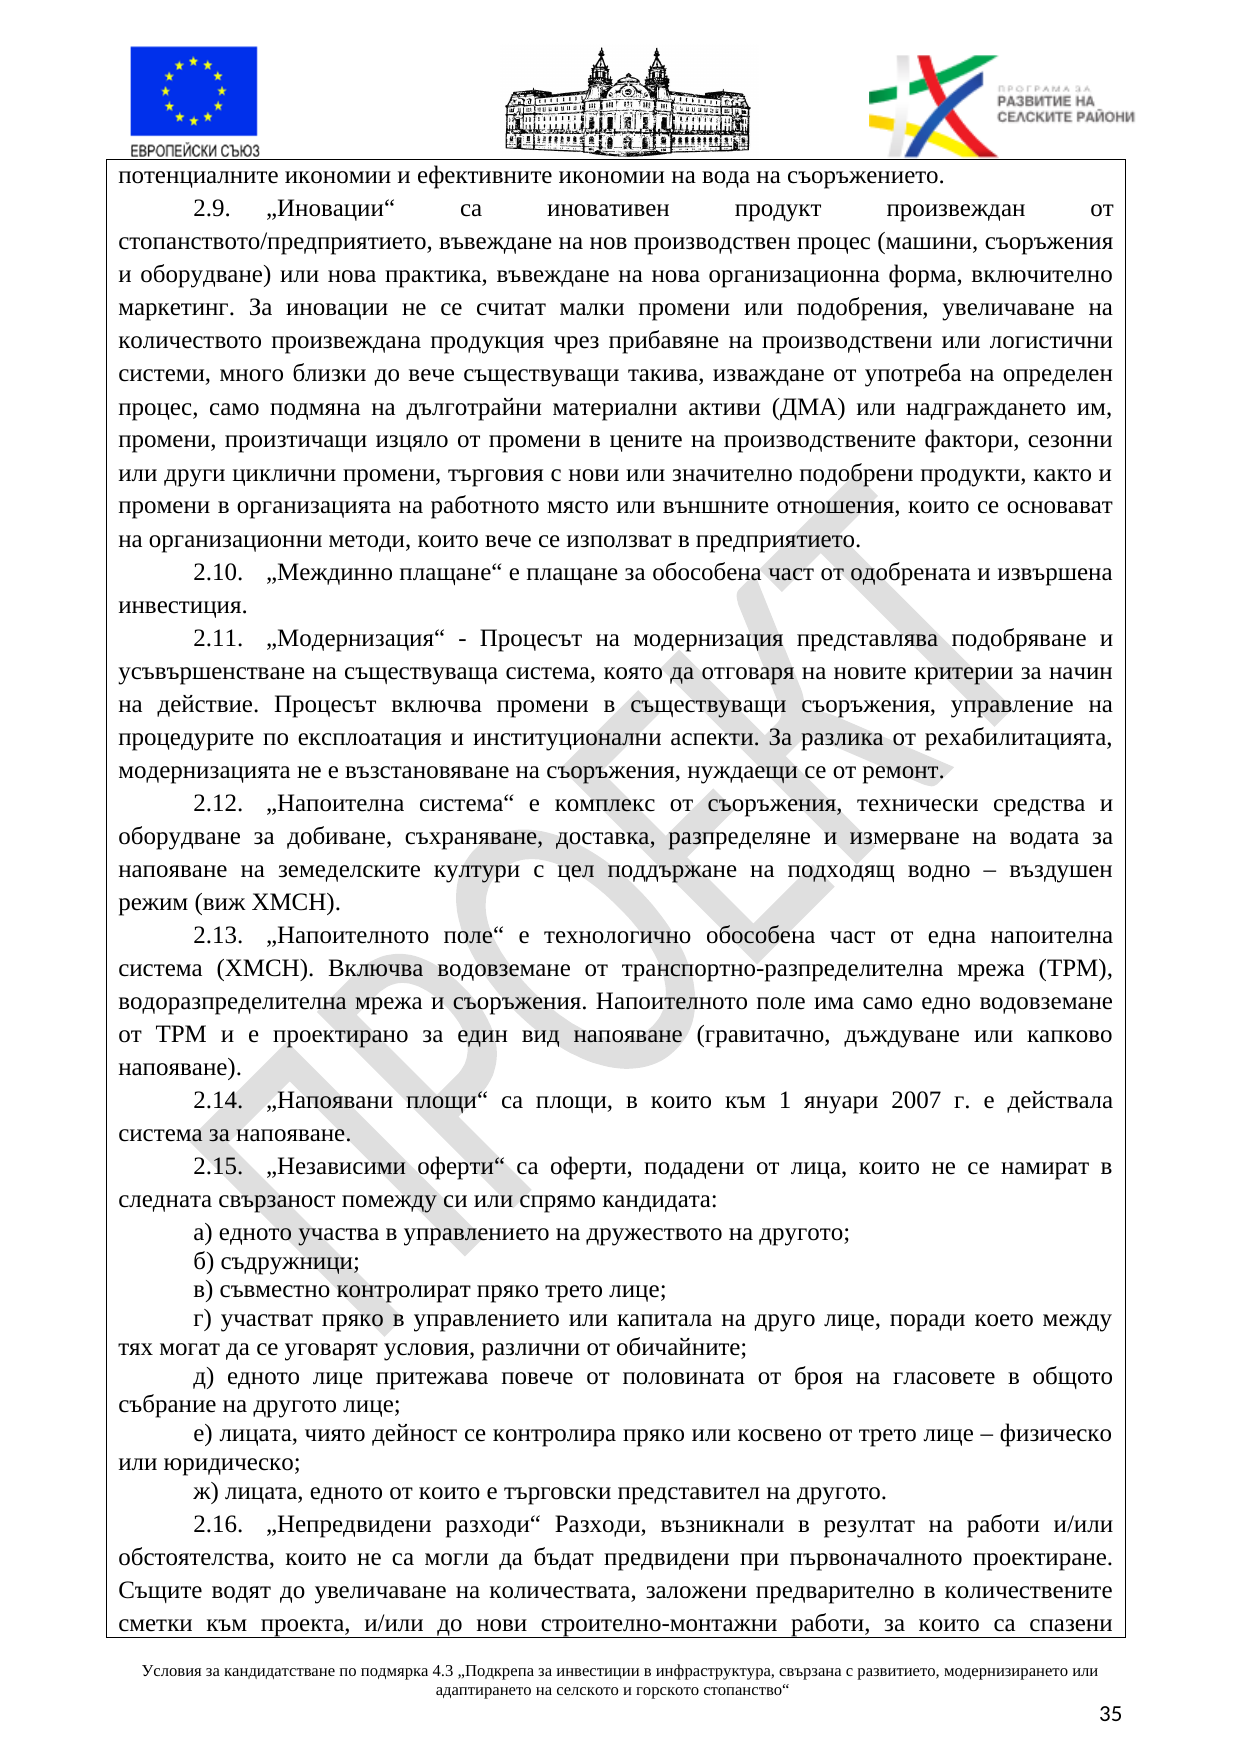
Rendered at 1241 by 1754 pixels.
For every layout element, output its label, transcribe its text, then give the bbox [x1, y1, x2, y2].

picture [869, 54, 1140, 160]
picture [499, 44, 760, 159]
picture [130, 45, 261, 159]
